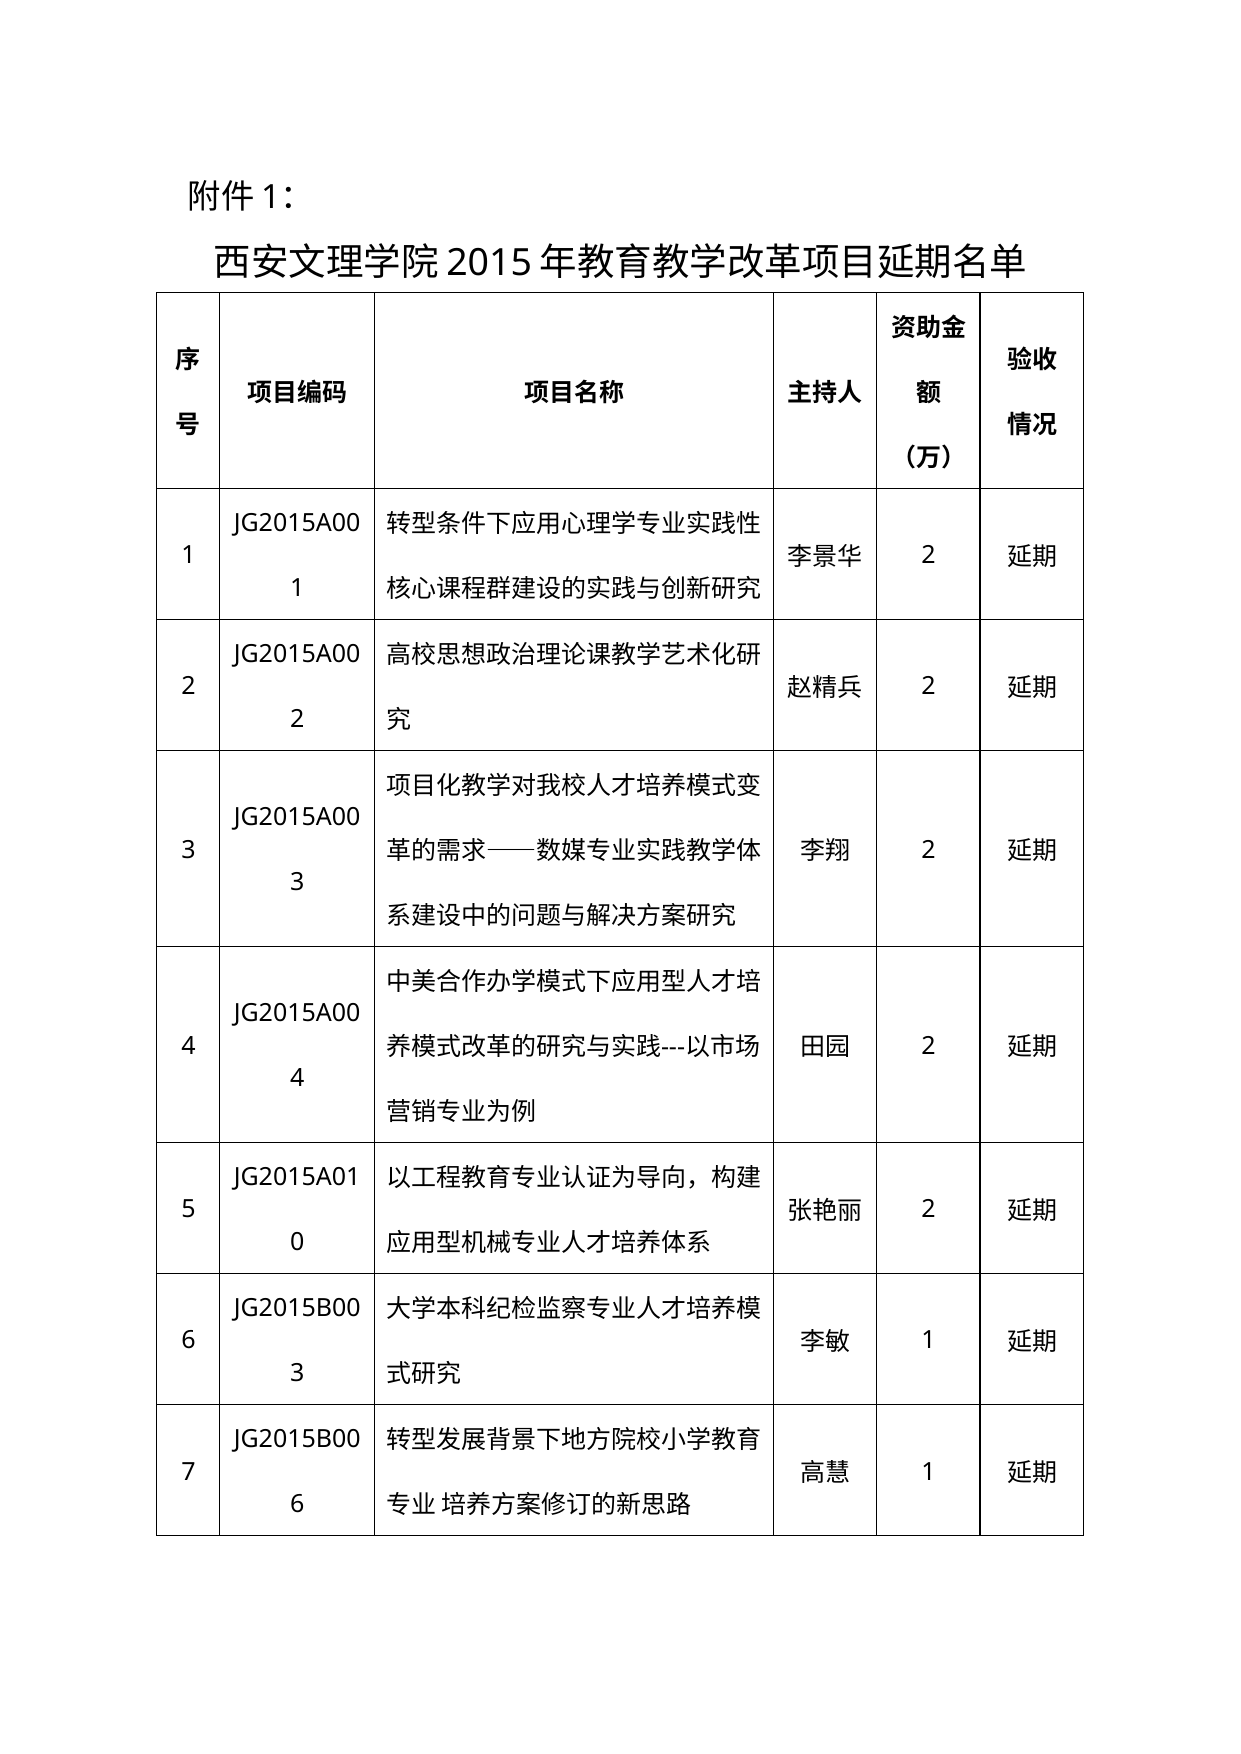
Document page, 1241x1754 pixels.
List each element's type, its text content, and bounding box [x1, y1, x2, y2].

table_cell JG2015A010 [220, 1143, 374, 1273]
table_cell JG2015B006 [220, 1405, 374, 1535]
table_cell JG2015B003 [220, 1274, 374, 1404]
table_cell JG2015A003 [220, 751, 374, 946]
table_cell 3 [157, 751, 219, 946]
table_header 资助金额（万） [877, 293, 979, 488]
table_cell 延期 [981, 489, 1083, 619]
table_cell 延期 [981, 1143, 1083, 1273]
table_cell 2 [877, 751, 979, 946]
table_cell 延期 [981, 1274, 1083, 1404]
table_cell JG2015A002 [220, 620, 374, 750]
table_header 项目编码 [220, 293, 374, 488]
table_cell 5 [157, 1143, 219, 1273]
table_cell 4 [157, 947, 219, 1142]
table_cell 大学本科纪检监察专业人才培养模式研究 [375, 1274, 773, 1404]
table_cell 以工程教育专业认证为导向，构建应用型机械专业人才培养体系 [375, 1143, 773, 1273]
table_cell 2 [877, 620, 979, 750]
table_cell JG2015A004 [220, 947, 374, 1142]
table_cell 李敏 [774, 1274, 876, 1404]
table_cell 延期 [981, 1405, 1083, 1535]
table_cell 1 [157, 489, 219, 619]
table_cell 高慧 [774, 1405, 876, 1535]
table_cell 延期 [981, 620, 1083, 750]
table_cell 田园 [774, 947, 876, 1142]
table_cell 延期 [981, 947, 1083, 1142]
table_header 主持人 [774, 293, 876, 488]
table_cell 1 [877, 1274, 979, 1404]
table_cell 中美合作办学模式下应用型人才培养模式改革的研究与实践---以市场营销专业为例 [375, 947, 773, 1142]
table_cell 7 [157, 1405, 219, 1535]
table_cell 李景华 [774, 489, 876, 619]
table_cell 2 [877, 489, 979, 619]
table_header 项目名称 [375, 293, 773, 488]
table_header 验收 情况 [981, 293, 1083, 488]
table_cell 李翔 [774, 751, 876, 946]
table_cell 2 [877, 947, 979, 1142]
table_cell 高校思想政治理论课教学艺术化研究 [375, 620, 773, 750]
table_cell 2 [877, 1143, 979, 1273]
table_cell 项目化教学对我校人才培养模式变革的需求——数媒专业实践教学体系建设中的问题与解决方案研究 [375, 751, 773, 946]
table_cell 张艳丽 [774, 1143, 876, 1273]
text 西安文理学院2015年教育教学改革项目延期名单 [187, 227, 1053, 292]
table_header 序号 [157, 293, 219, 488]
table_cell 转型发展背景下地方院校小学教育专业 培养方案修订的新思路 [375, 1405, 773, 1535]
table_cell 延期 [981, 751, 1083, 946]
table_cell 转型条件下应用心理学专业实践性核心课程群建设的实践与创新研究 [375, 489, 773, 619]
table_cell 2 [157, 620, 219, 750]
table_cell 1 [877, 1405, 979, 1535]
table_cell 赵精兵 [774, 620, 876, 750]
text 附件1： [187, 162, 1053, 227]
table_cell JG2015A001 [220, 489, 374, 619]
table_cell 6 [157, 1274, 219, 1404]
